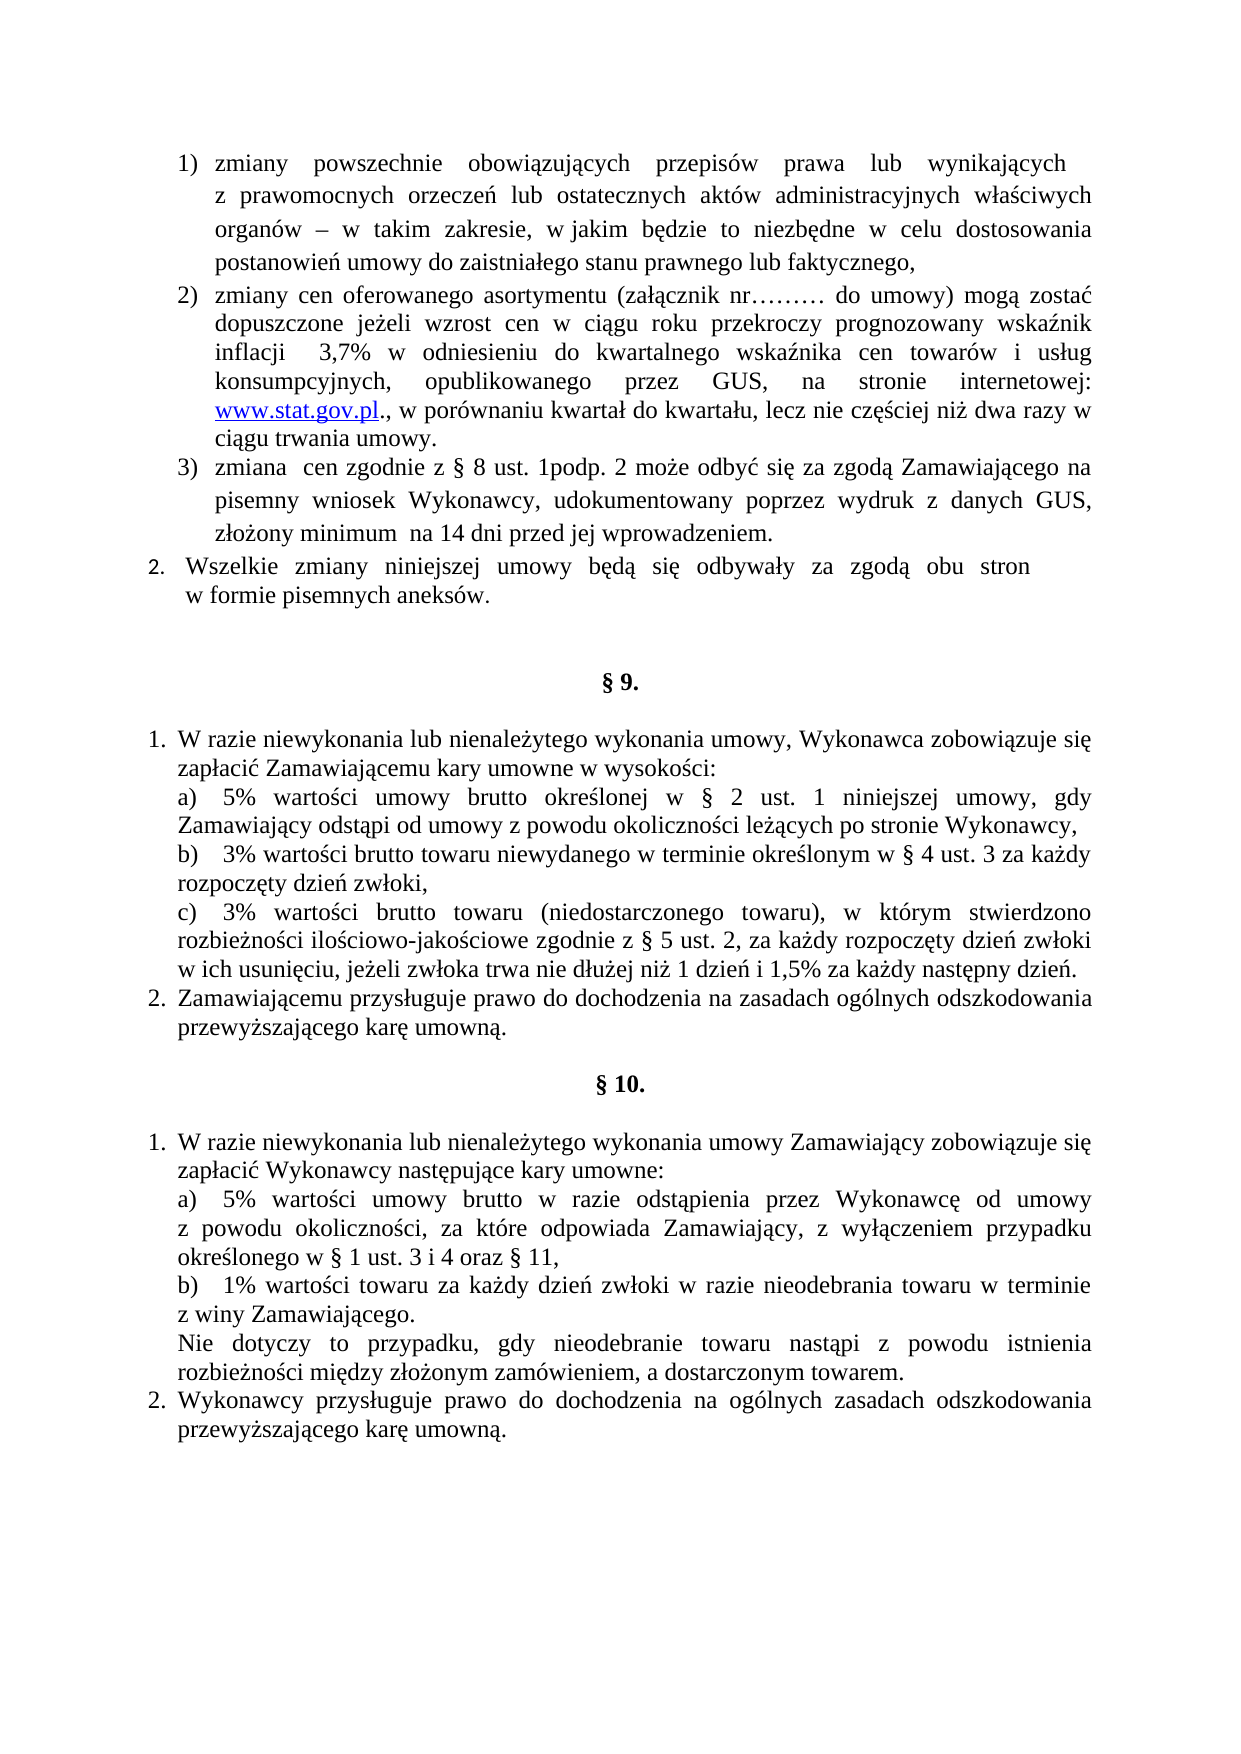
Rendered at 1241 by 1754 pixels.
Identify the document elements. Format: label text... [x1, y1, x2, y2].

list 3% wartości brutto towaru (niedostarczonego towaru), w którym stwierdzono rozbieżności ilościowo-jakościowe zgodnie z § 5 ust. 2, za każdy rozpoczęty dzień zwłoki w ich usunięciu, jeżeli zwłoka trwa nie dłużej niż 1 dzień i 1,5% za każdy następny dzień. [177, 897, 1093, 983]
text § 9. [148, 667, 1093, 696]
list Wykonawcy przysługuje prawo do dochodzenia na ogólnych zasadach odszkodowania przewyższającego karę umowną. [148, 1386, 1093, 1443]
list zmiany cen oferowanego asortymentu (załącznik nr……… do umowy) mogą zostać dopuszczone jeżeli wzrost cen w ciągu roku przekroczy prognozowany wskaźnik inflacji 3,7% w odniesieniu do kwartalnego wskaźnika cen towarów i usług konsumpcyjnych, opublikowanego przez GUS, na stronie internetowej: www.stat.gov.pl., w porównaniu kwartał do kwartału, lecz nie częściej niż dwa razy w ciągu trwania umowy. [177, 280, 1093, 452]
text § 10. [148, 1069, 1093, 1098]
list zmiana cen zgodnie z § 8 ust. 1podp. 2 może odbyć się za zgodą Zamawiającego na pisemny wniosek Wykonawcy, udokumentowany poprzez wydruk z danych GUS, złożony minimum na 14 dni przed jej wprowadzeniem. [177, 452, 1093, 547]
list 1% wartości towaru za każdy dzień zwłoki w razie nieodebrania towaru w terminie z winy Zamawiającego. [177, 1271, 1093, 1328]
list W razie niewykonania lub nienależytego wykonania umowy Zamawiający zobowiązuje się zapłacić Wykonawcy następujące kary umowne: [148, 1127, 1093, 1184]
list zmiany powszechnie obowiązujących przepisów prawa lub wynikających z prawomocnych orzeczeń lub ostatecznych aktów administracyjnych właściwych organów – w takim zakresie, w jakim będzie to niezbędne w celu dostosowania postanowień umowy do zaistniałego stanu prawnego lub faktycznego, [177, 148, 1093, 275]
list 3% wartości brutto towaru niewydanego w terminie określonym w § 4 ust. 3 za każdy rozpoczęty dzień zwłoki, [177, 839, 1093, 897]
list Zamawiającemu przysługuje prawo do dochodzenia na zasadach ogólnych odszkodowania przewyższającego karę umowną. [148, 983, 1093, 1041]
list 5% wartości umowy brutto określonej w § 2 ust. 1 niniejszej umowy, gdy Zamawiający odstąpi od umowy z powodu okoliczności leżących po stronie Wykonawcy, [177, 782, 1093, 839]
text Nie dotyczy to przypadku, gdy nieodebranie towaru nastąpi z powodu istnienia rozbieżności między złożonym zamówieniem, a dostarczonym towarem. [177, 1328, 1093, 1386]
list W razie niewykonania lub nienależytego wykonania umowy, Wykonawca zobowiązuje się zapłacić Zamawiającemu kary umowne w wysokości: [148, 724, 1093, 782]
list Wszelkie zmiany niniejszej umowy będą się odbywały za zgodą obu stron w formie pisemnych aneksów. [148, 551, 1048, 609]
list 5% wartości umowy brutto w razie odstąpienia przez Wykonawcę od umowy z powodu okoliczności, za które odpowiada Zamawiający, z wyłączeniem przypadku określonego w § 1 ust. 3 i 4 oraz § 11, [177, 1184, 1093, 1271]
